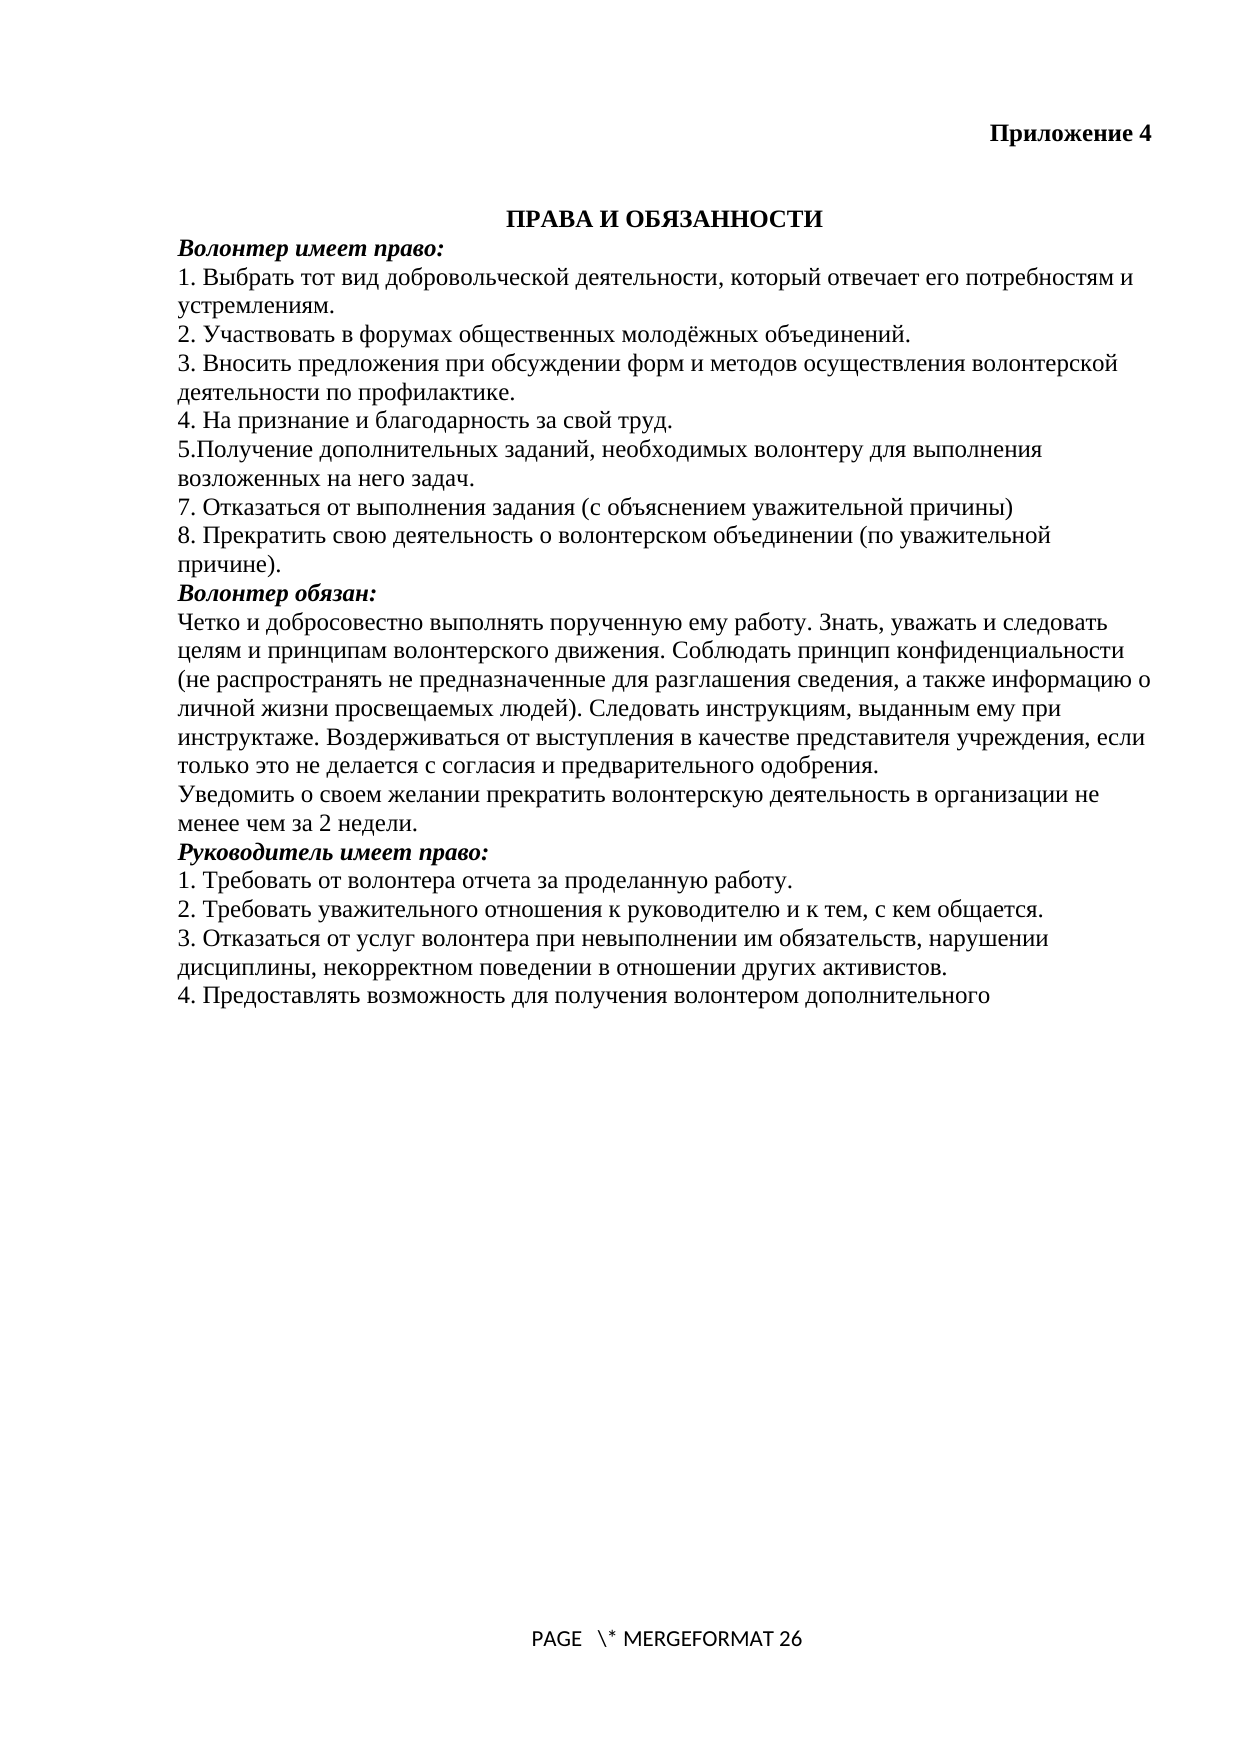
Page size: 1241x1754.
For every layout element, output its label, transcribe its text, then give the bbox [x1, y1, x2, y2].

text 1. Выбрать тот вид добровольческой деятельности, который отвечает его потребностям и устремлениям. [177, 262, 1152, 319]
text 4. Предоставлять возможность для получения волонтером дополнительного [177, 981, 1152, 1009]
text ПРАВА И ОБЯЗАННОСТИ [177, 204, 1152, 233]
text Волонтер имеет право: [177, 233, 1152, 262]
text 8. Прекратить свою деятельность о волонтерском объединении (по уважительной причине). [177, 521, 1152, 578]
text Приложение 4 [177, 118, 1152, 147]
text Уведомить о своем желании прекратить волонтерскую деятельность в организации не менее чем за 2 недели. [177, 779, 1152, 837]
text 2. Требовать уважительного отношения к руководителю и к тем, с кем общается. [177, 894, 1152, 923]
text 3. Вносить предложения при обсуждении форм и методов осуществления волонтерской деятельности по профилактике. [177, 348, 1152, 406]
text 4. На признание и благодарность за свой труд. [177, 406, 1152, 434]
text 7. Отказаться от выполнения задания (с объяснением уважительной причины) [177, 492, 1152, 521]
text 3. Отказаться от услуг волонтера при невыполнении им обязательств, нарушении дисциплины, некорректном поведении в отношении других активистов. [177, 923, 1152, 981]
text 1. Требовать от волонтера отчета за проделанную работу. [177, 866, 1152, 894]
text Волонтер обязан: [177, 578, 1152, 607]
text Руководитель имеет право: [177, 837, 1152, 866]
text Четко и добросовестно выполнять порученную ему работу. Знать, уважать и следовать целям и принципам волонтерского движения. Соблюдать принцип конфиденциальности (не распространять не предназначенные для разглашения сведения, а также информацию о личной жизни просвещаемых людей). Следовать инструкциям, выданным ему при инструктаже. Воздерживаться от выступления в качестве представителя учреждения, если только это не делается с согласия и предварительного одобрения. [177, 607, 1152, 779]
text 2. Участвовать в форумах общественных молодёжных объединений. [177, 319, 1152, 348]
text 5.Получение дополнительных заданий, необходимых волонтеру для выполнения возложенных на него задач. [177, 434, 1152, 492]
